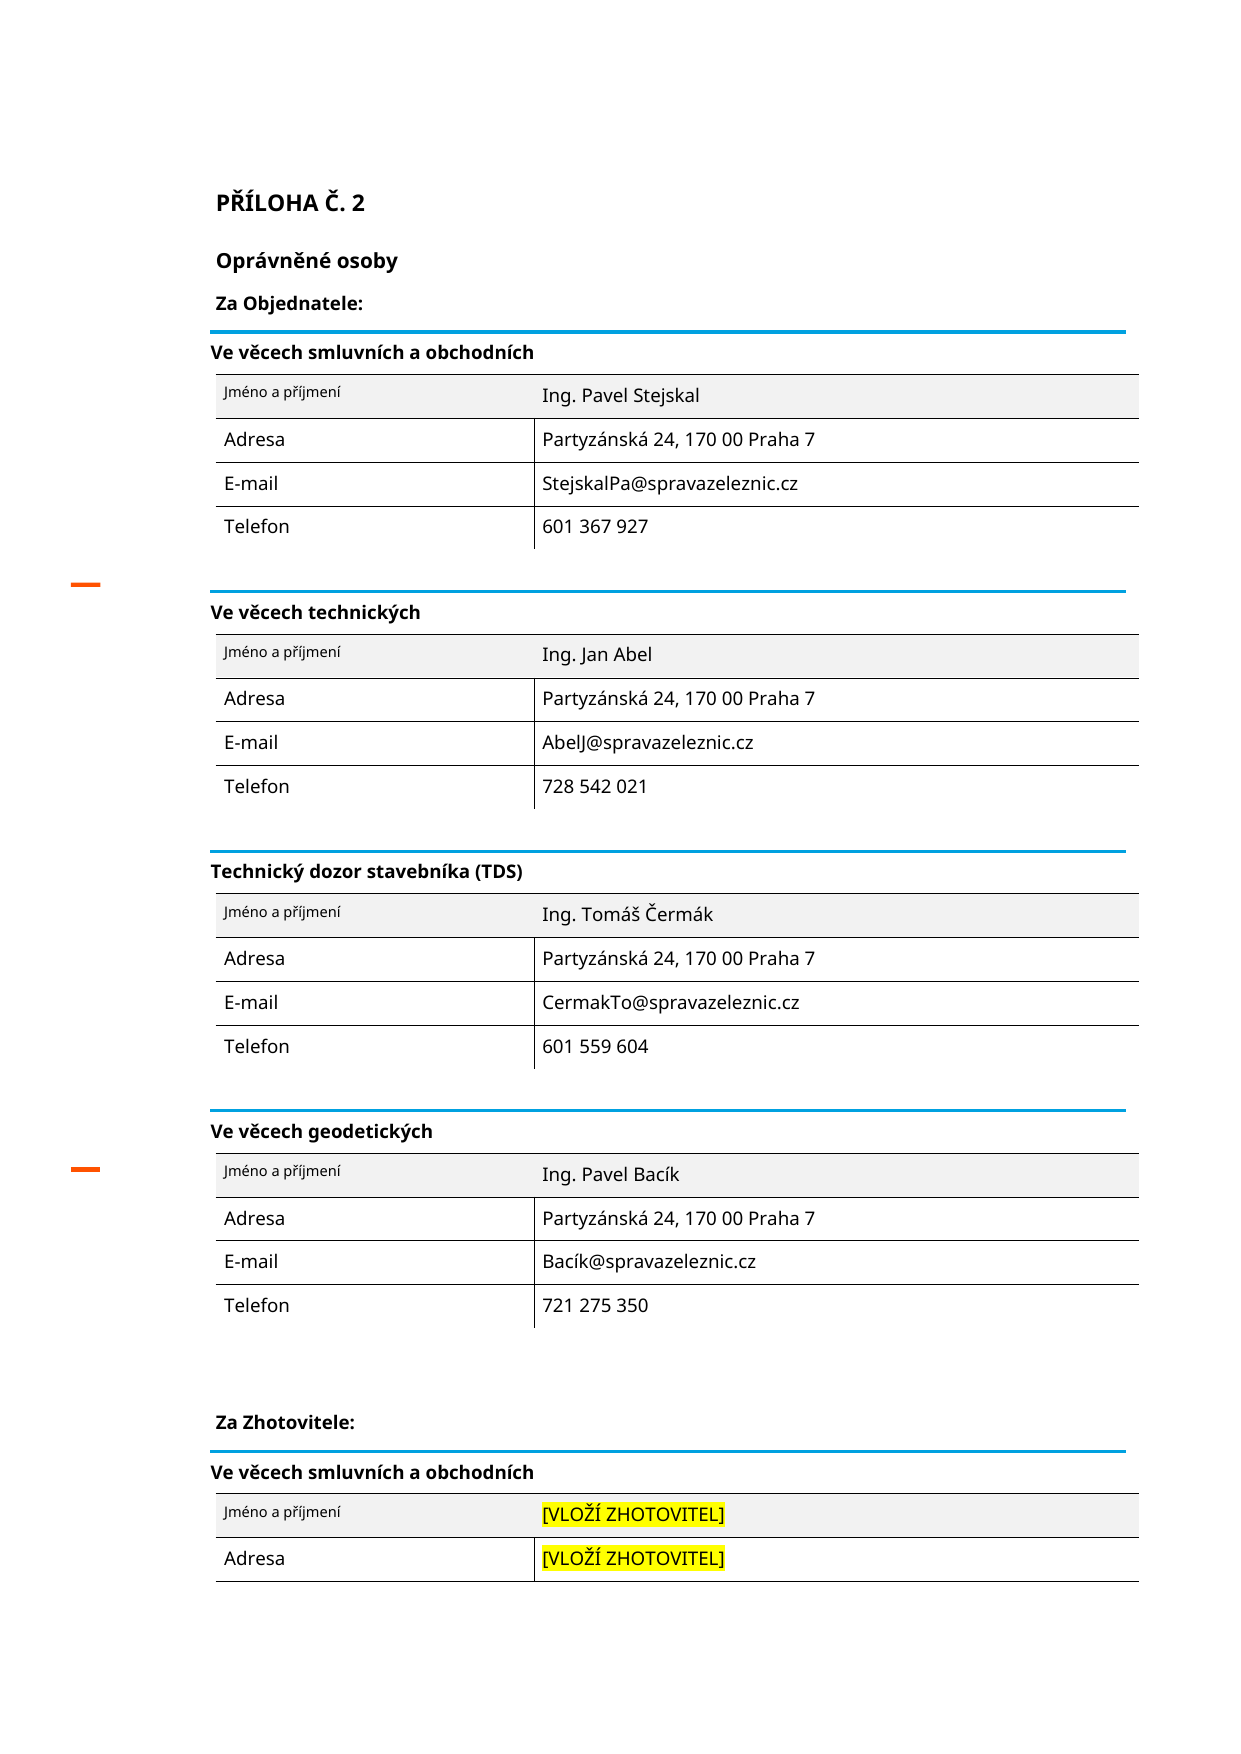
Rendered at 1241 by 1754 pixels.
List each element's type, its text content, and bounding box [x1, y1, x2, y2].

table_cell 721 275 350 [535, 1285, 1139, 1328]
table_cell E-mail [216, 463, 534, 506]
table_header Jméno a příjmení [216, 1494, 534, 1537]
table_cell Adresa [216, 419, 534, 462]
table_cell Partyzánská 24, 170 00 Praha 7 [535, 419, 1139, 462]
table_cell Adresa [216, 1538, 534, 1581]
table_header Jméno a příjmení [216, 635, 534, 677]
table_header Jméno a příjmení [216, 1154, 534, 1197]
table_cell Adresa [216, 938, 534, 981]
table_header Ing. Jan Abel [534, 635, 1139, 677]
table_cell Partyzánská 24, 170 00 Praha 7 [535, 1198, 1139, 1240]
table_header Ing. Tomáš Čermák [534, 894, 1139, 937]
text Za Zhotovitele: [216, 1409, 1122, 1435]
table_header [VLOŽÍ ZHOTOVITEL] [534, 1494, 1139, 1537]
table_cell 601 367 927 [535, 507, 1139, 549]
table_cell Adresa [216, 1198, 534, 1240]
table_cell Partyzánská 24, 170 00 Praha 7 [535, 938, 1139, 981]
text Technický dozor stavebníka (TDS) [210, 853, 1126, 884]
text Ve věcech geodetických [210, 1112, 1126, 1144]
text Ve věcech smluvních a obchodních [210, 1453, 1126, 1484]
table_header Ing. Pavel Stejskal [534, 375, 1139, 418]
text Za Objednatele: [216, 290, 1122, 315]
table_header Ing. Pavel Bacík [534, 1154, 1139, 1197]
text Ve věcech smluvních a obchodních [210, 334, 1126, 365]
table_header Jméno a příjmení [216, 375, 534, 418]
table_cell E-mail [216, 722, 534, 765]
table_cell Telefon [216, 1026, 534, 1068]
text Ve věcech technických [210, 593, 1126, 625]
table_cell AbelJ@spravazeleznic.cz [535, 722, 1139, 765]
table_cell 728 542 021 [535, 766, 1139, 809]
table_cell 601 559 604 [535, 1026, 1139, 1068]
table_cell Telefon [216, 766, 534, 809]
table_cell CermakTo@spravazeleznic.cz [535, 982, 1139, 1025]
table_cell Telefon [216, 1285, 534, 1328]
table_cell Telefon [216, 507, 534, 549]
table_cell StejskalPa@spravazeleznic.cz [535, 463, 1139, 506]
table_cell [VLOŽÍ ZHOTOVITEL] [535, 1538, 1139, 1581]
table_cell Partyzánská 24, 170 00 Praha 7 [535, 679, 1139, 721]
text Oprávněné osoby [216, 246, 1122, 274]
table_header Jméno a příjmení [216, 894, 534, 937]
table_cell Bacík@spravazeleznic.cz [535, 1241, 1139, 1284]
text Příloha č. 2 [216, 187, 1122, 218]
table_cell Adresa [216, 679, 534, 721]
table_cell E-mail [216, 982, 534, 1025]
table_cell E-mail [216, 1241, 534, 1284]
